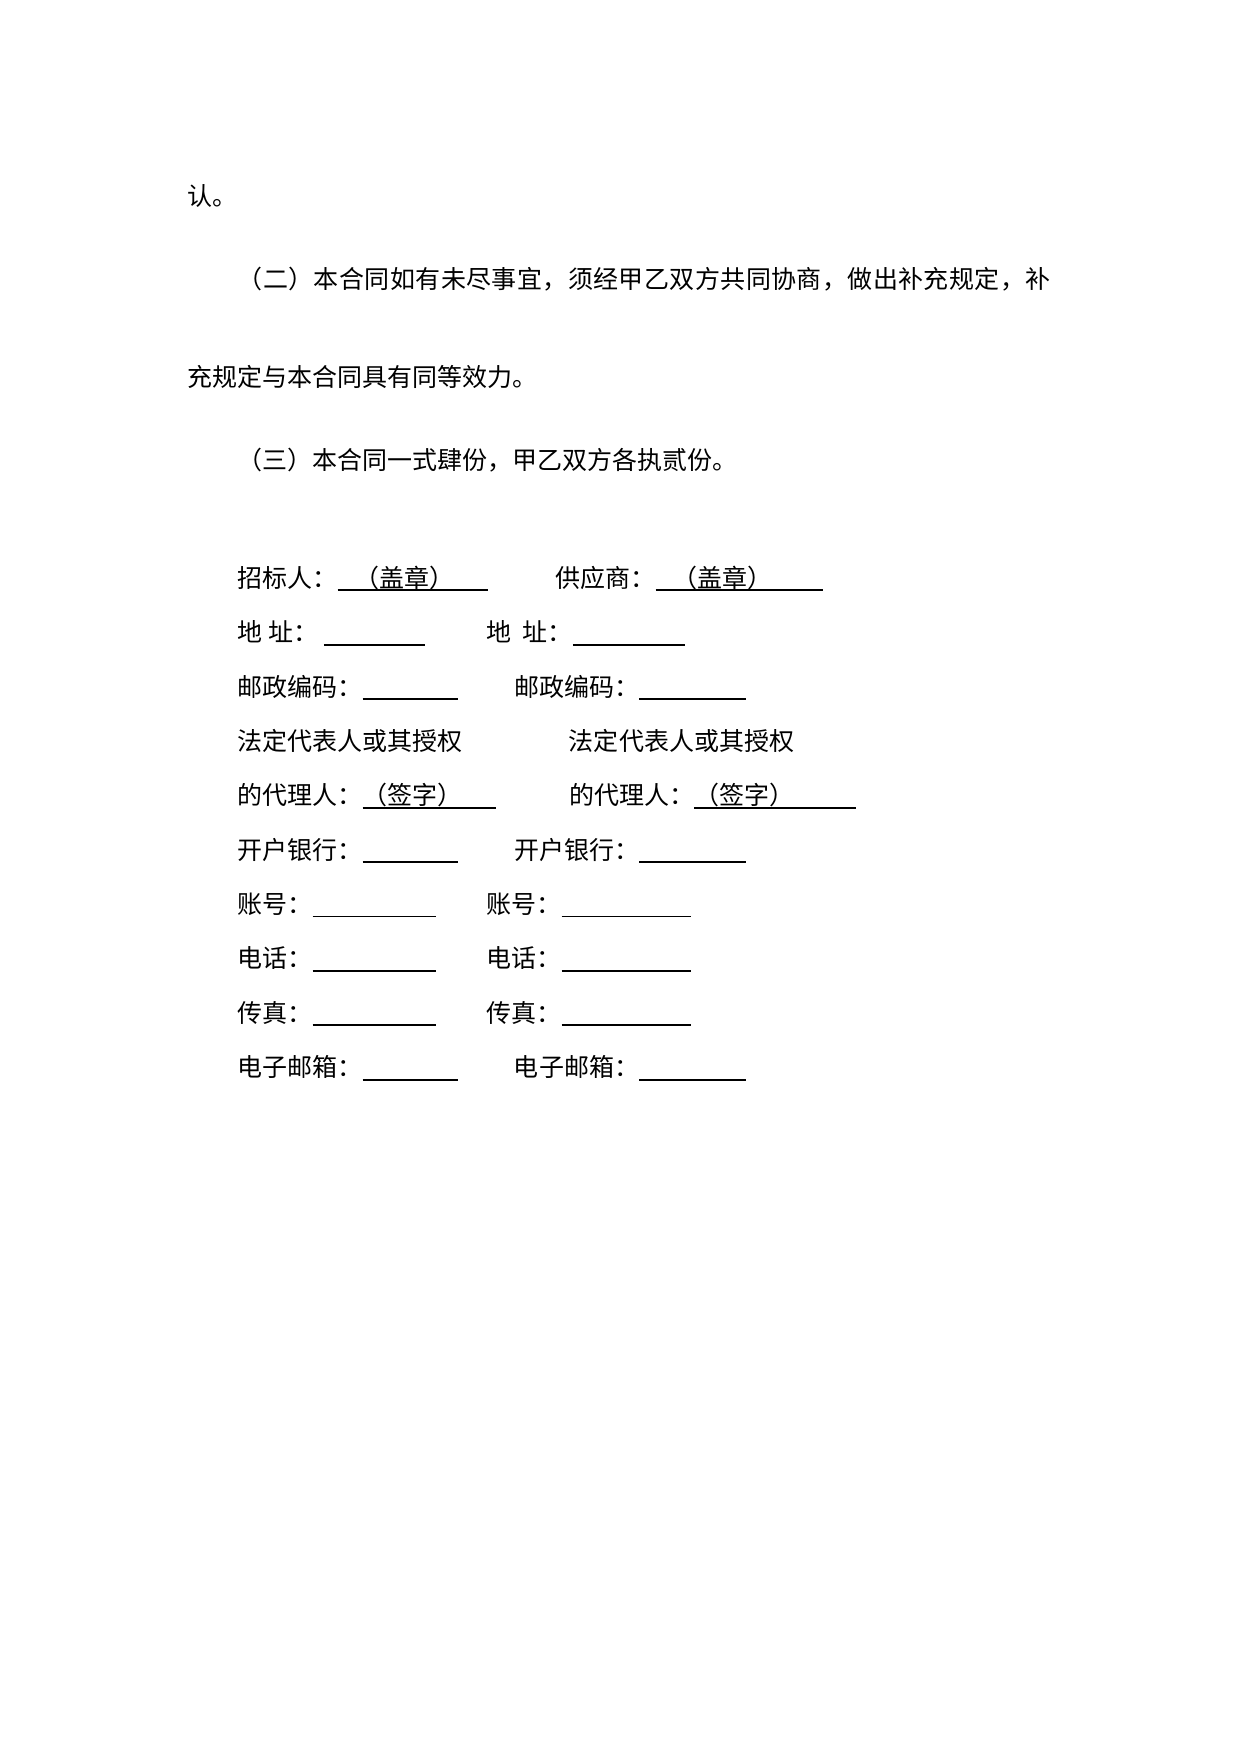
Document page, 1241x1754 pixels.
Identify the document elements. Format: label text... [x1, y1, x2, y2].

text 招标人： （盖章） 供应商： （盖章） [187, 558, 1053, 594]
text 电子邮箱： 电子邮箱： [187, 1048, 1053, 1084]
text （二）本合同如有未尽事宜，须经甲乙双方共同协商，做出补充规定，补充规定与本合同具有同等效力。 [187, 245, 1053, 408]
text 电话： 电话： [187, 939, 1053, 975]
text 的代理人：（签字） 的代理人：（签字） [187, 776, 1053, 812]
text （三）本合同一式肆份，甲乙双方各执贰份。 [187, 426, 1053, 491]
text 地 址： 地 址： [187, 613, 1053, 649]
text 邮政编码： 邮政编码： [187, 667, 1053, 703]
text 开户银行： 开户银行： [187, 830, 1053, 866]
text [187, 162, 1053, 227]
text 账号： 账号： [187, 884, 1053, 921]
text 传真： 传真： [187, 993, 1053, 1029]
text 法定代表人或其授权 法定代表人或其授权 [187, 721, 1053, 758]
